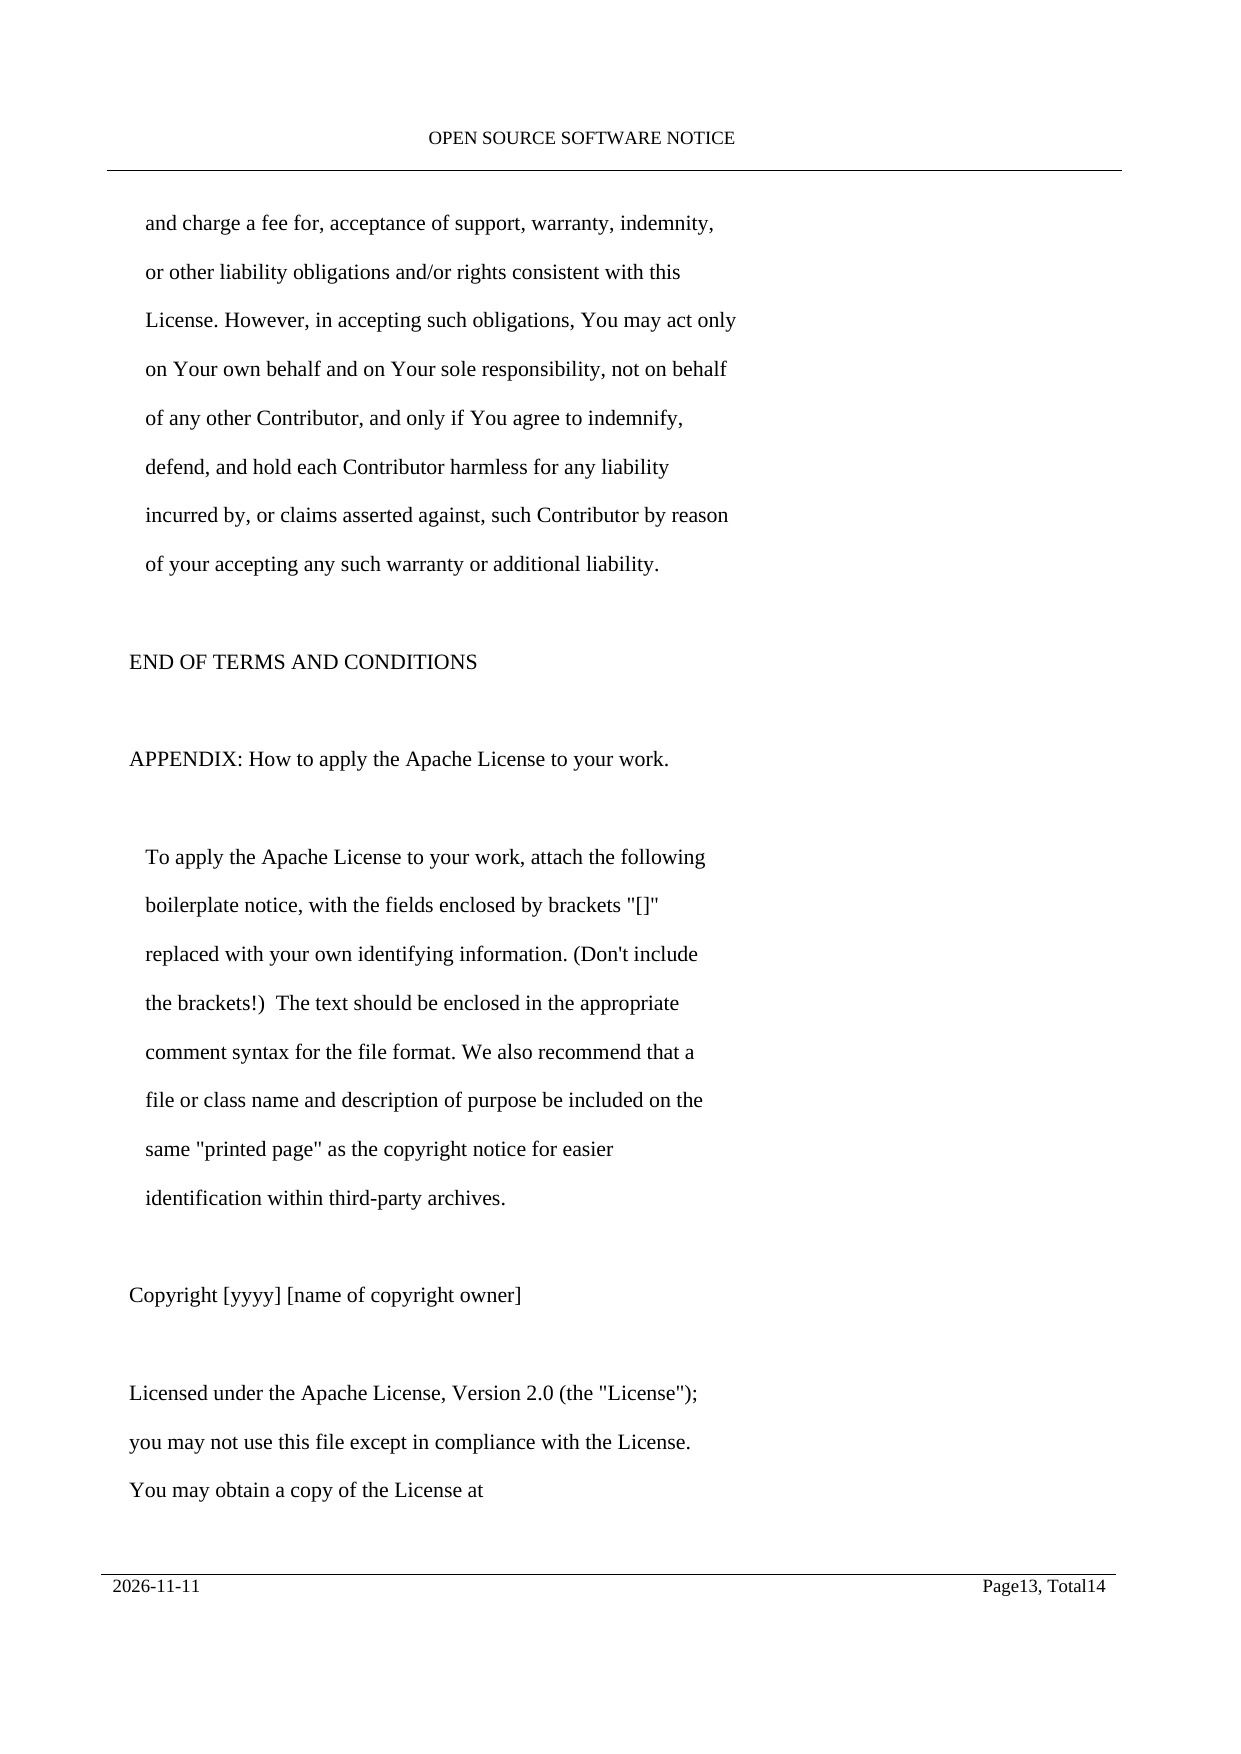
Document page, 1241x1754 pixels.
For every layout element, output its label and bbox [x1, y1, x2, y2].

text [112, 206, 1128, 1506]
